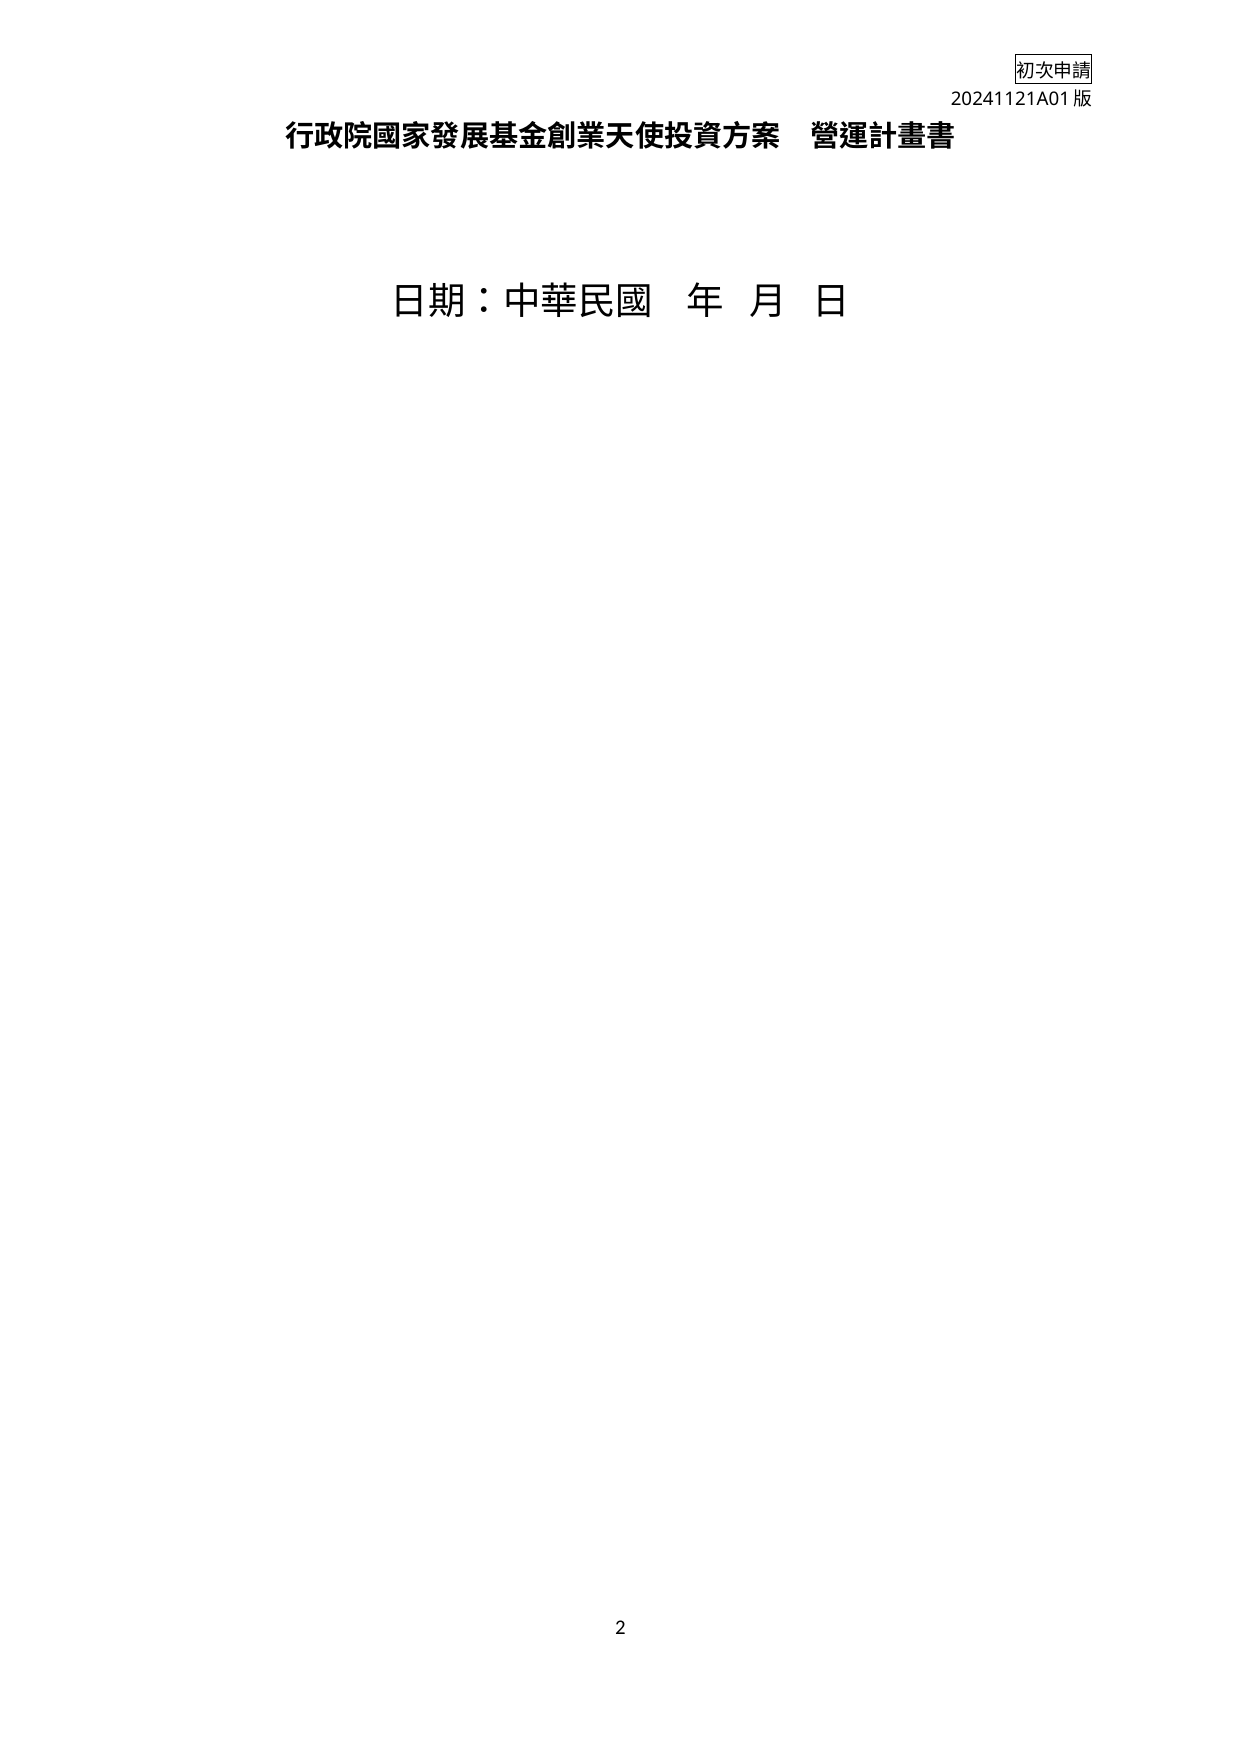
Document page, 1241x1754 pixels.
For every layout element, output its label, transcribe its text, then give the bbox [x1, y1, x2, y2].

text 日期：中華民國 年 月 日 [187, 260, 1053, 335]
